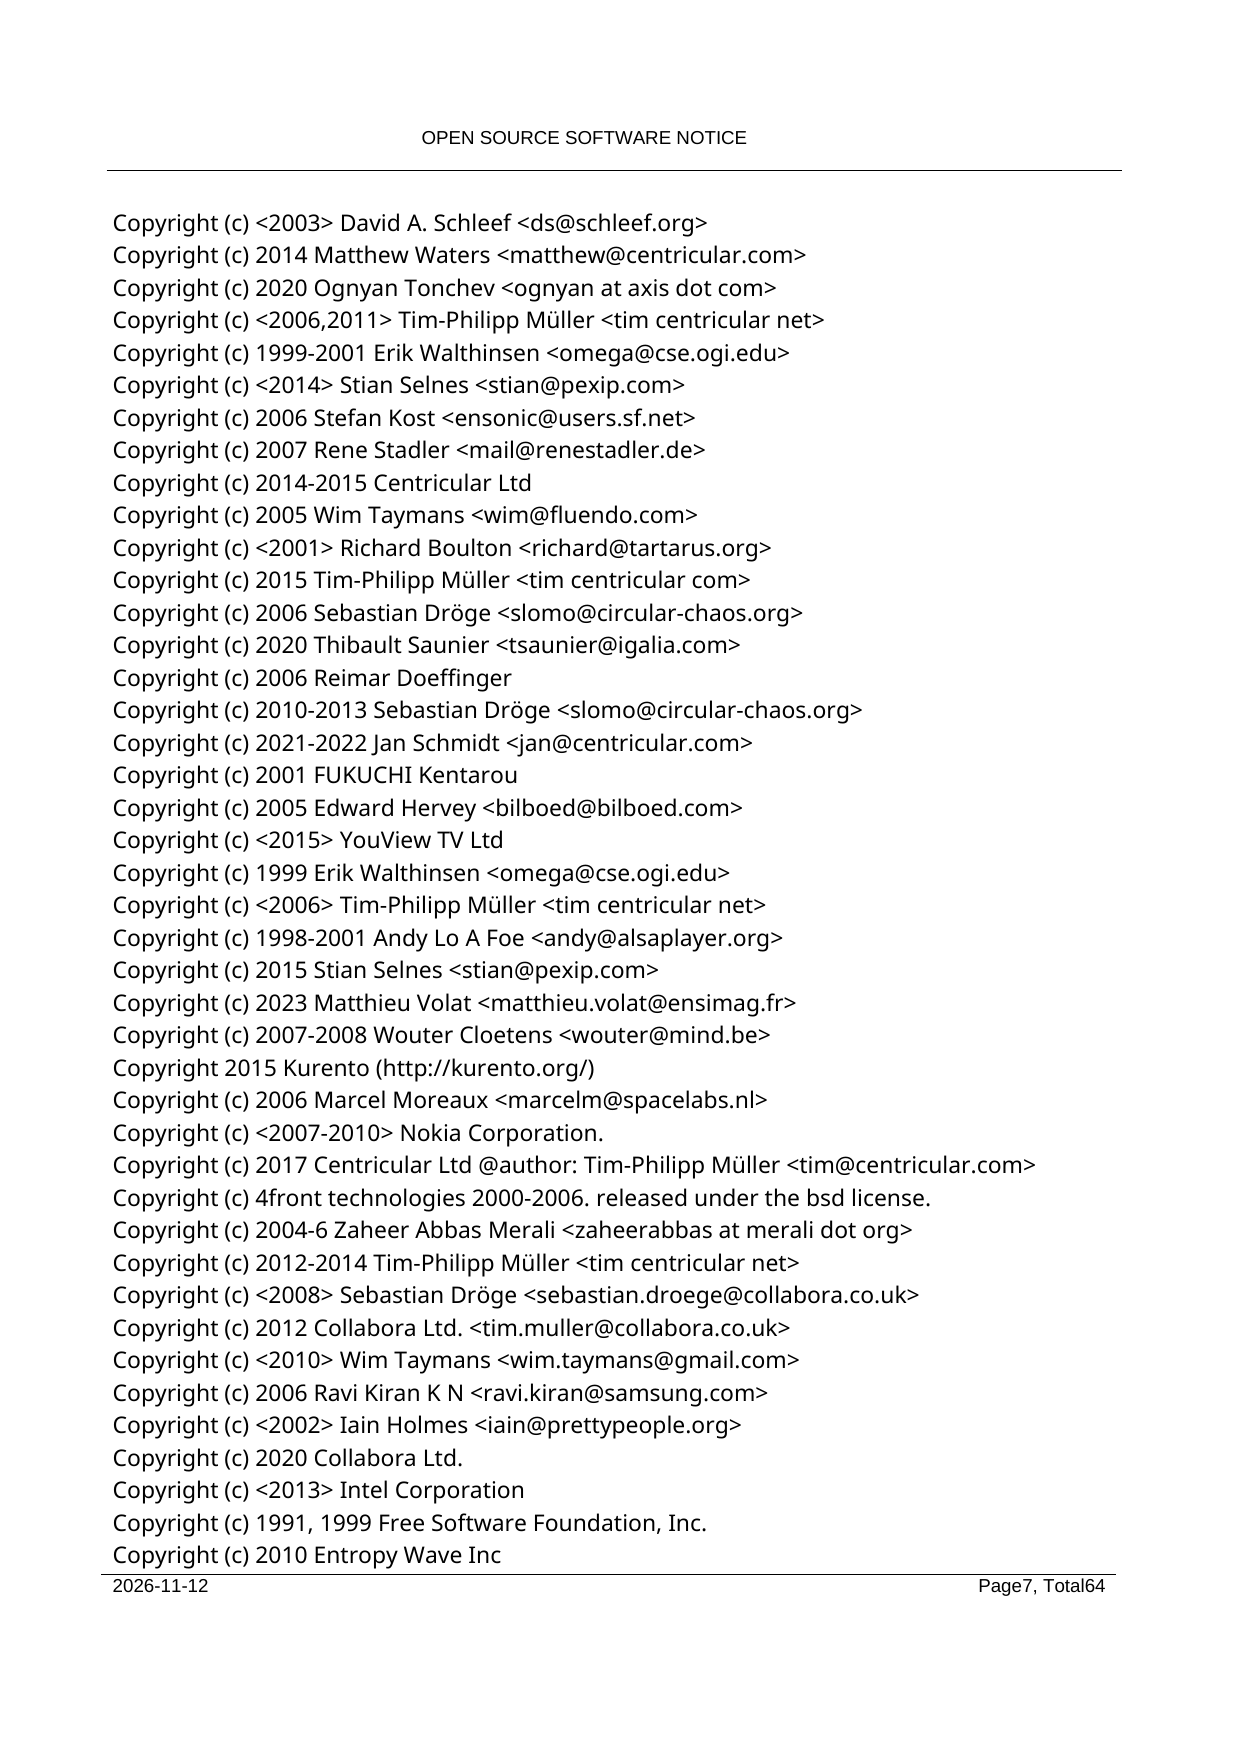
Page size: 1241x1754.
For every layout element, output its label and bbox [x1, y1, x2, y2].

text [112, 206, 1128, 1571]
